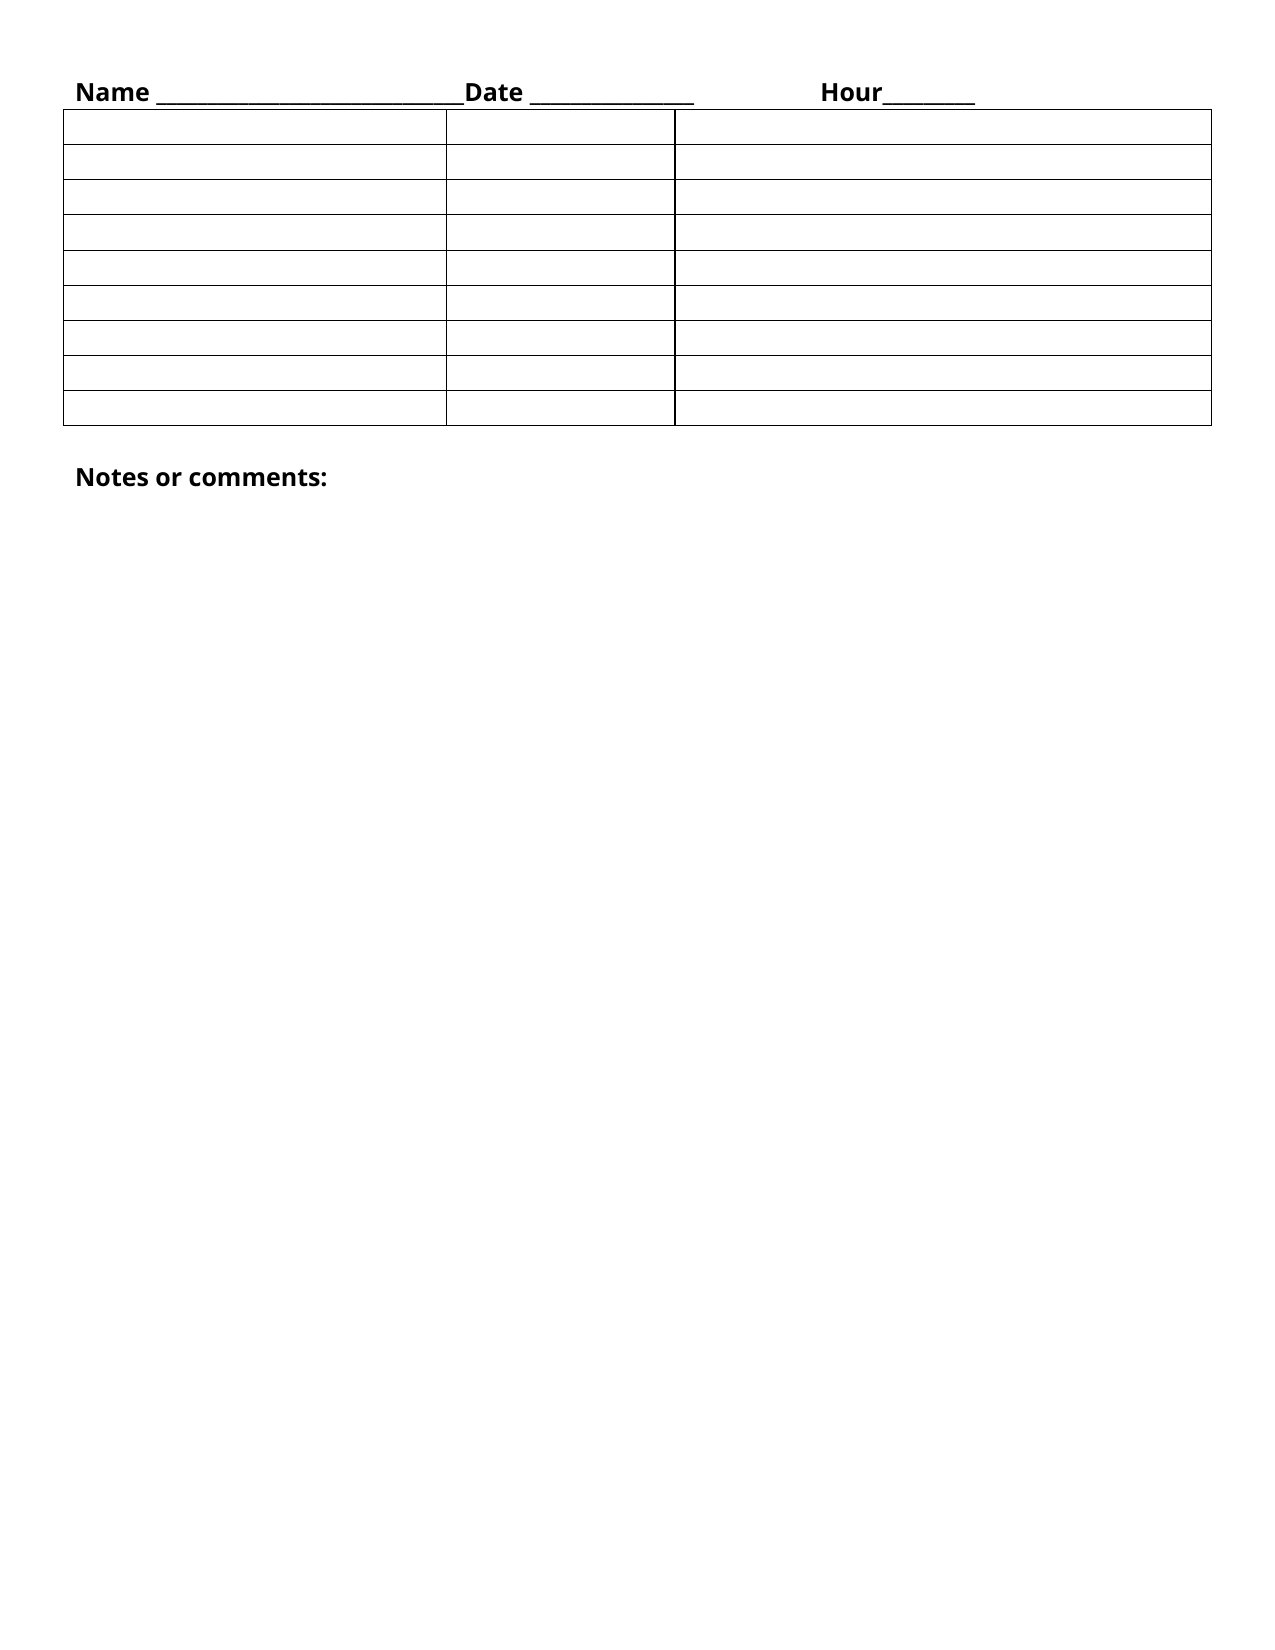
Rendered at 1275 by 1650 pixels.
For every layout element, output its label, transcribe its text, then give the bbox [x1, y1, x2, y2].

table_cell [64, 286, 446, 320]
table_cell [676, 180, 1211, 214]
table_cell [676, 215, 1211, 249]
table_cell [447, 286, 674, 320]
table_cell [447, 215, 674, 249]
table_cell [676, 321, 1211, 355]
table_cell [676, 145, 1211, 179]
table_cell [64, 110, 446, 144]
table_cell [447, 251, 674, 284]
table_cell [447, 321, 674, 355]
table_cell [676, 110, 1211, 144]
text Notes or comments: [75, 460, 1200, 494]
table_cell [64, 145, 446, 179]
table_cell [447, 356, 674, 390]
table_cell [676, 356, 1211, 390]
table_cell [447, 391, 674, 425]
table_cell [676, 391, 1211, 425]
table_cell [447, 110, 674, 144]
table_cell [447, 145, 674, 179]
table_cell [676, 251, 1211, 284]
table_cell [64, 180, 446, 214]
table_cell [64, 251, 446, 284]
table_cell [447, 180, 674, 214]
table_cell [64, 356, 446, 390]
table_cell [64, 321, 446, 355]
table_cell [64, 391, 446, 425]
table_cell [676, 286, 1211, 320]
table_cell [64, 215, 446, 249]
